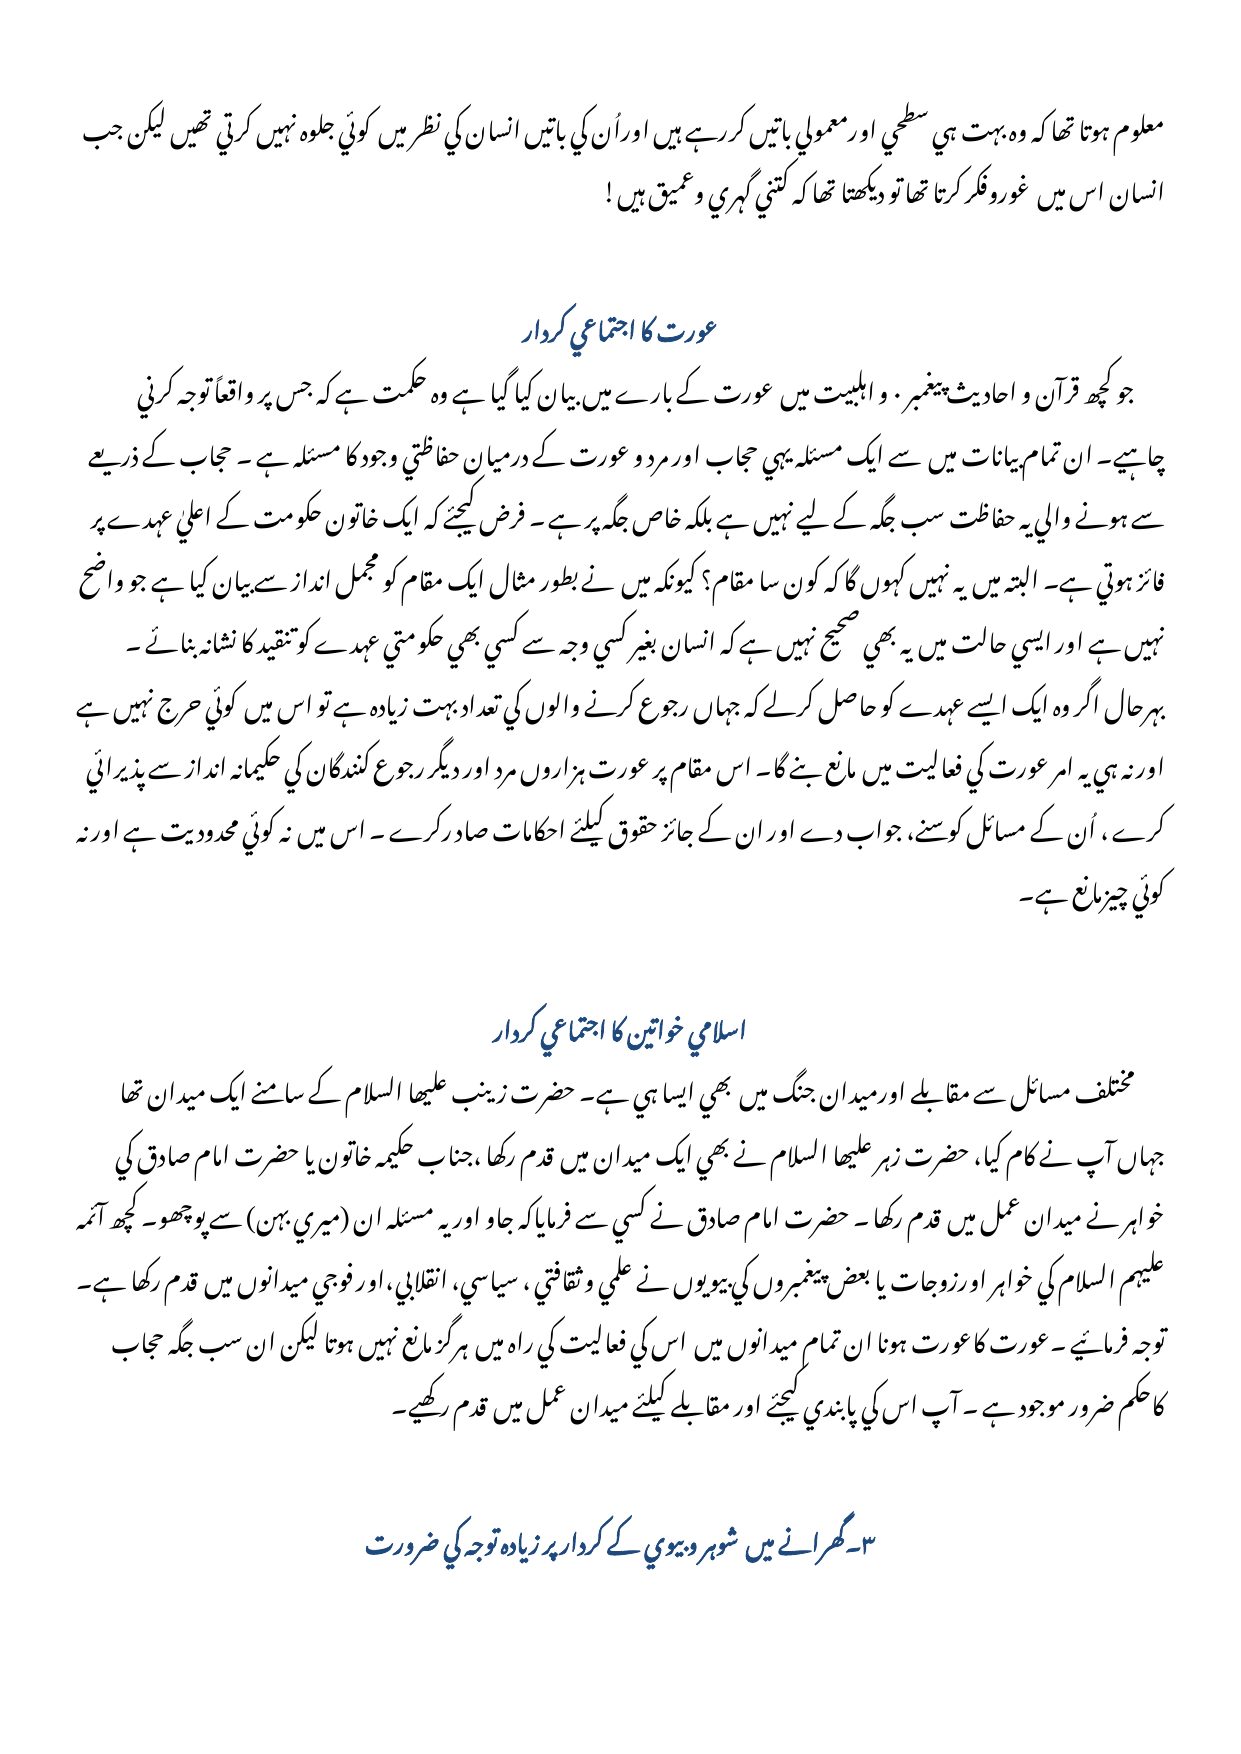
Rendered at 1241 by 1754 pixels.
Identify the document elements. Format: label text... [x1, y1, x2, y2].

text جو کچھ قرآن و احاديث پيغمبر ۰ و اہلبيت ميں عورت کے بارے ميں بيان کيا گيا ہے وہ حکمت ہے کہ جس پر واقعاً توجہ کرني چاہيے۔ ان تمام بيانات ميں سے ايک مسئلہ يہي حجاب اور مرد و عورت کے درميان حفاظتي وجود کا مسئلہ ہے ۔ حجاب کے ذريعے سے ہونے والي يہ حفاظت سب جگہ کے ليے نہيں ہے بلکہ خاص جگہ پر ہے ۔ فرض کيجئے کہ ايک خاتون حکومت کے اعليٰ عہدے پر فائز ہوتي ہے۔ البتہ ميں يہ نہيں کہوں گا کہ کون سا مقام؟ کيونکہ ميں نے بطور مثال ايک مقام کو مجمل انداز سے بيان کيا ہے جو واضح نہيں ہے اور ايسي حالت ميں يہ بھي صحيح نہيں ہے کہ انسان بغير کسي وجہ سے کسي بھي حکومتي عہدے کو تنقيد کا نشانہ بنائے ۔ بہرحال اگر وہ ايک ايسے عہدے کو حاصل کرلے کہ جہاں رجوع کرنے والوں کي تعداد بہت زيادہ ہے تو اس ميں کوئي حرج نہيں ہے اور نہ ہي يہ امر عورت کي فعاليت ميں مانع بنے گا۔ اس مقام پر عورت ہزاروں مرد اور ديگر رجوع کنندگان کي حکيمانہ انداز سے پذيرائي کرے ، اُن کے مسائل کوسنے، جواب دے اور ان کے جائز حقوق کيلئے احکامات صاد رکرے ۔ اس ميں نہ کوئي محدوديت ہے اور نہ کوئي چيزمانع ہے۔ [75, 356, 1165, 919]
subtitle ٣۔گھرانے ميں شوہر و بيوي کے کردار پر زيادہ توجہ کي ضرورت [75, 1506, 1165, 1569]
text مختلف مسائل سے مقابلے اورميدان جنگ ميں بھي ايسا ہي ہے۔ حضرت زينب علیھا السلام کے سامنے ايک ميدان تھا جہاں آپ نے کام کيا، حضرت زہر علیھا السلام نے بھي ايک ميدان ميں قدم رکھا ،جناب حکيمہ خاتون يا حضرت امام صادق کي خواہر نے ميدان عمل ميں قدم رکھا ۔ حضرت امام صادق نے کسي سے فرماياکہ جاو اور يہ مسئلہ ان (ميري بہن) سے پوچھو۔ کچھ آئمہ عليہم السلام کي خواہر اورزوجات يا بعض پيغمبروں کي بيويوں نے علمي و ثقافتي ، سياسي، انقلابي،اور فوجي ميدانوں ميں قدم رکھا ہے۔ توجہ فرمائيے ۔عورت کاعورت ہونا ان تمام ميدانوں ميں اس کي فعاليت کي راہ ميں ہرگز مانع نہيں ہوتا ليکن ان سب جگہ حجاب کاحکم ضرور موجود ہے ۔ آپ اس کي پابندي کيجئے اور مقابلے کيلئے ميدان عمل ميں قدم رکھيے۔ [75, 1056, 1165, 1431]
subtitle اسلامي خواتين کا اجتماعي کردار [75, 994, 1165, 1056]
subtitle عورت کا اجتماعي کردار [75, 294, 1165, 356]
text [75, 94, 1165, 219]
